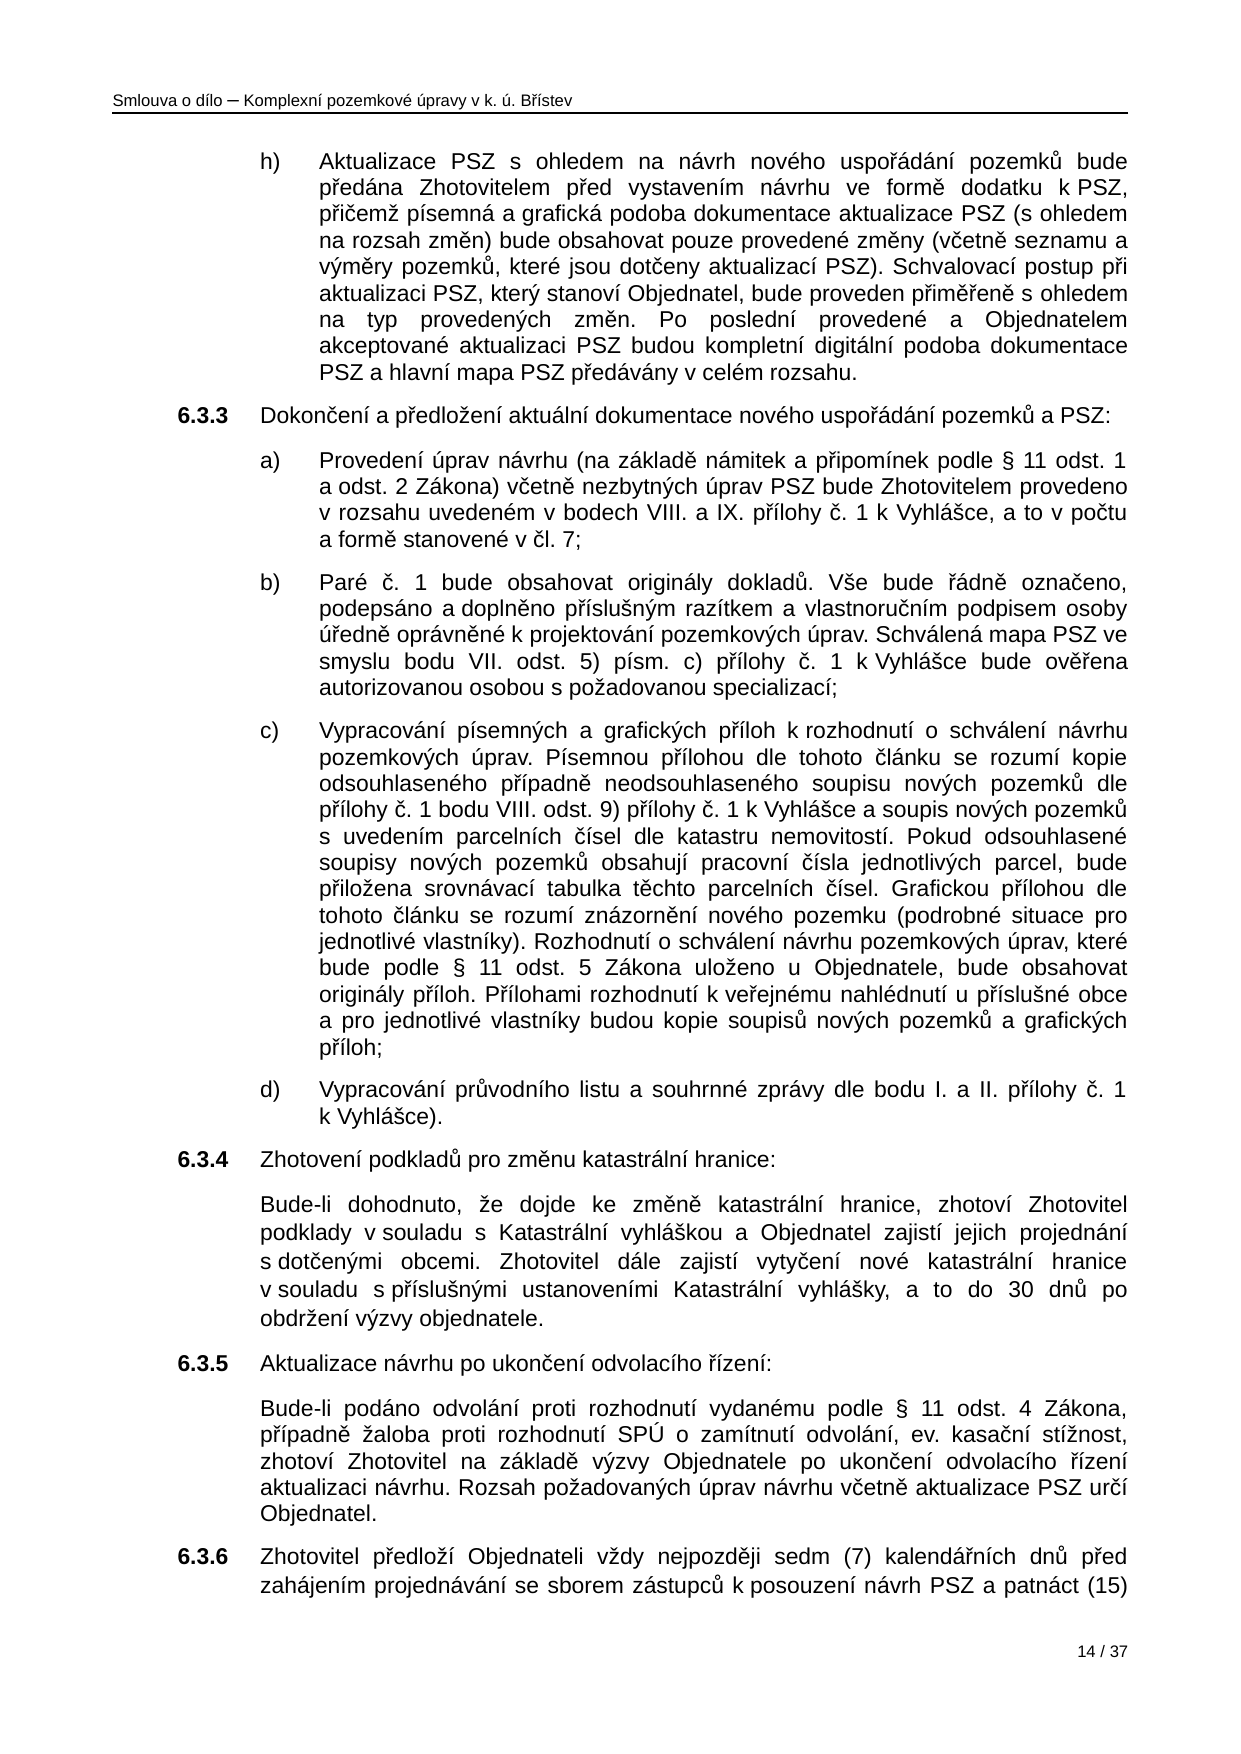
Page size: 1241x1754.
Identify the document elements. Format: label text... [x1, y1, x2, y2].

list Vypracování průvodního listu a souhrnné zprávy dle bodu I. a II. přílohy č. 1 k Vyhlášce). [260, 1076, 1128, 1129]
list Bude-li podáno odvolání proti rozhodnutí vydanému podle § 11 odst. 4 Zákona, případně žaloba proti rozhodnutí SPÚ o zamítnutí odvolání, ev. kasační stížnost, zhotoví Zhotovitel na základě výzvy Objednatele po ukončení odvolacího řízení aktualizaci návrhu. Rozsah požadovaných úprav návrhu včetně aktualizace PSZ určí Objednatel. [260, 1395, 1128, 1527]
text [177, 1543, 1128, 1598]
text Aktualizace návrhu po ukončení odvolacího řízení: [177, 1350, 1128, 1376]
list Paré č. 1 bude obsahovat originály dokladů. Vše bude řádně označeno, podepsáno a doplněno příslušným razítkem a vlastnoručním podpisem osoby úředně oprávněné k projektování pozemkových úprav. Schválená mapa PSZ ve smyslu bodu VII. odst. 5) písm. c) přílohy č. 1 k Vyhlášce bude ověřena autorizovanou osobou s požadovanou specializací; [260, 569, 1128, 701]
text Dokončení a předložení aktuální dokumentace nového uspořádání pozemků a PSZ: [177, 402, 1128, 428]
list Vypracování písemných a grafických příloh k rozhodnutí o schválení návrhu pozemkových úprav. Písemnou přílohou dle tohoto článku se rozumí kopie odsouhlaseného případně neodsouhlaseného soupisu nových pozemků dle přílohy č. 1 bodu VIII. odst. 9) přílohy č. 1 k Vyhlášce a soupis nových pozemků s uvedením parcelních čísel dle katastru nemovitostí. Pokud odsouhlasené soupisy nových pozemků obsahují pracovní čísla jednotlivých parcel, bude přiložena srovnávací tabulka těchto parcelních čísel. Grafickou přílohou dle tohoto článku se rozumí znázornění nového pozemku (podrobné situace pro jednotlivé vlastníky). Rozhodnutí o schválení návrhu pozemkových úprav, které bude podle § 11 odst. 5 Zákona uloženo u Objednatele, bude obsahovat originály příloh. Přílohami rozhodnutí k veřejnému nahlédnutí u příslušné obce a pro jednotlivé vlastníky budou kopie soupisů nových pozemků a grafických příloh; [260, 717, 1128, 1060]
list Aktualizace PSZ s ohledem na návrh nového uspořádání pozemků bude předána Zhotovitelem před vystavením návrhu ve formě dodatku k PSZ, přičemž písemná a grafická podoba dokumentace aktualizace PSZ (s ohledem na rozsah změn) bude obsahovat pouze provedené změny (včetně seznamu a výměry pozemků, které jsou dotčeny aktualizací PSZ). Schvalovací postup při aktualizaci PSZ, který stanoví Objednatel, bude proveden přiměřeně s ohledem na typ provedených změn. Po poslední provedené a Objednatelem akceptované aktualizaci PSZ budou kompletní digitální podoba dokumentace PSZ a hlavní mapa PSZ předávány v celém rozsahu. [260, 148, 1128, 385]
text Zhotovení podkladů pro změnu katastrální hranice: [177, 1146, 1128, 1172]
list Provedení úprav návrhu (na základě námitek a připomínek podle § 11 odst. 1 a odst. 2 Zákona) včetně nezbytných úprav PSZ bude Zhotovitelem provedeno v rozsahu uvedeném v bodech VIII. a IX. přílohy č. 1 k Vyhlášce, a to v počtu a formě stanovené v čl. 7; [260, 447, 1128, 552]
list Bude-li dohodnuto, že dojde ke změně katastrální hranice, zhotoví Zhotovitel podklady v souladu s Katastrální vyhláškou a Objednatel zajistí jejich projednání s dotčenými obcemi. Zhotovitel dále zajistí vytyčení nové katastrální hranice v souladu s příslušnými ustanoveními Katastrální vyhlášky, a to do 30 dnů po obdržení výzvy objednatele. [260, 1191, 1128, 1331]
